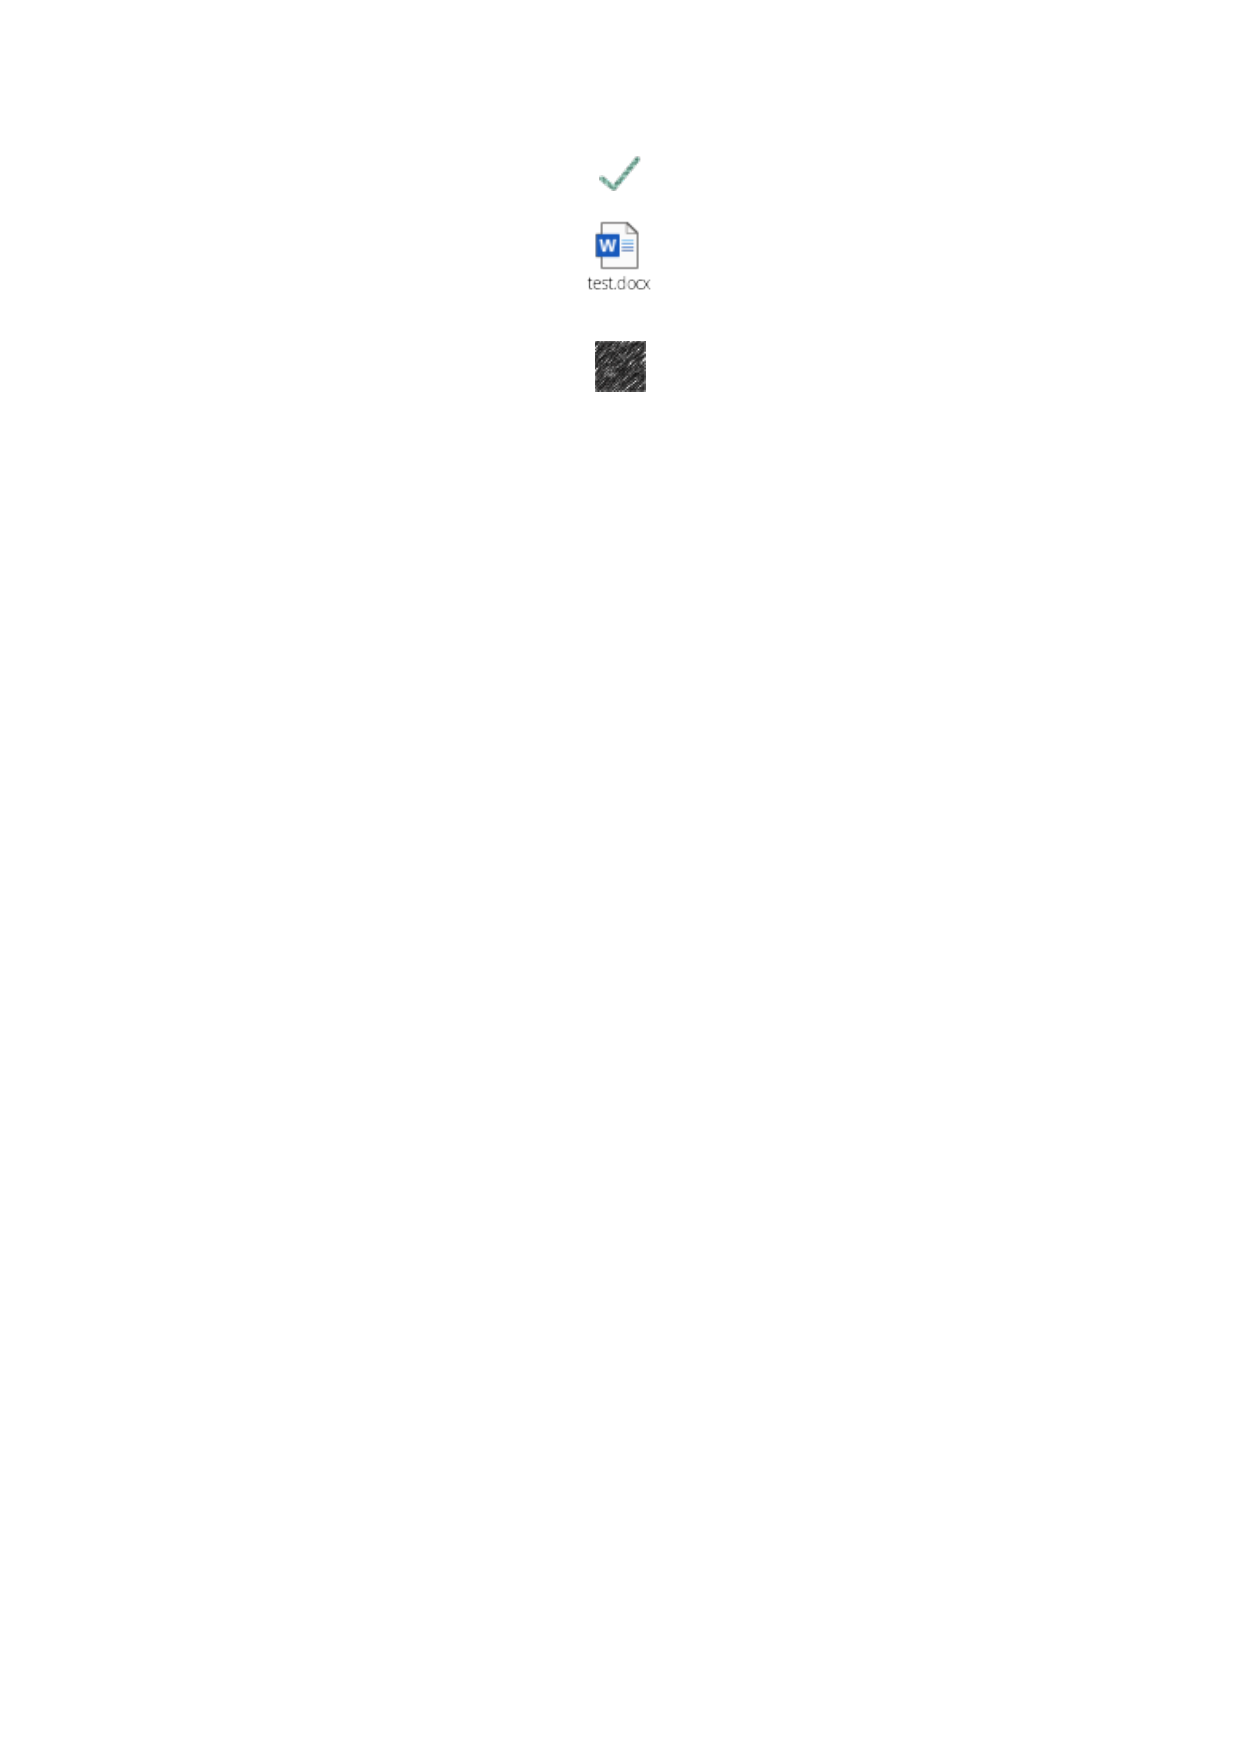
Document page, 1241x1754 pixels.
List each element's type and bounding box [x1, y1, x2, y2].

picture [595, 341, 646, 392]
picture [593, 147, 647, 201]
